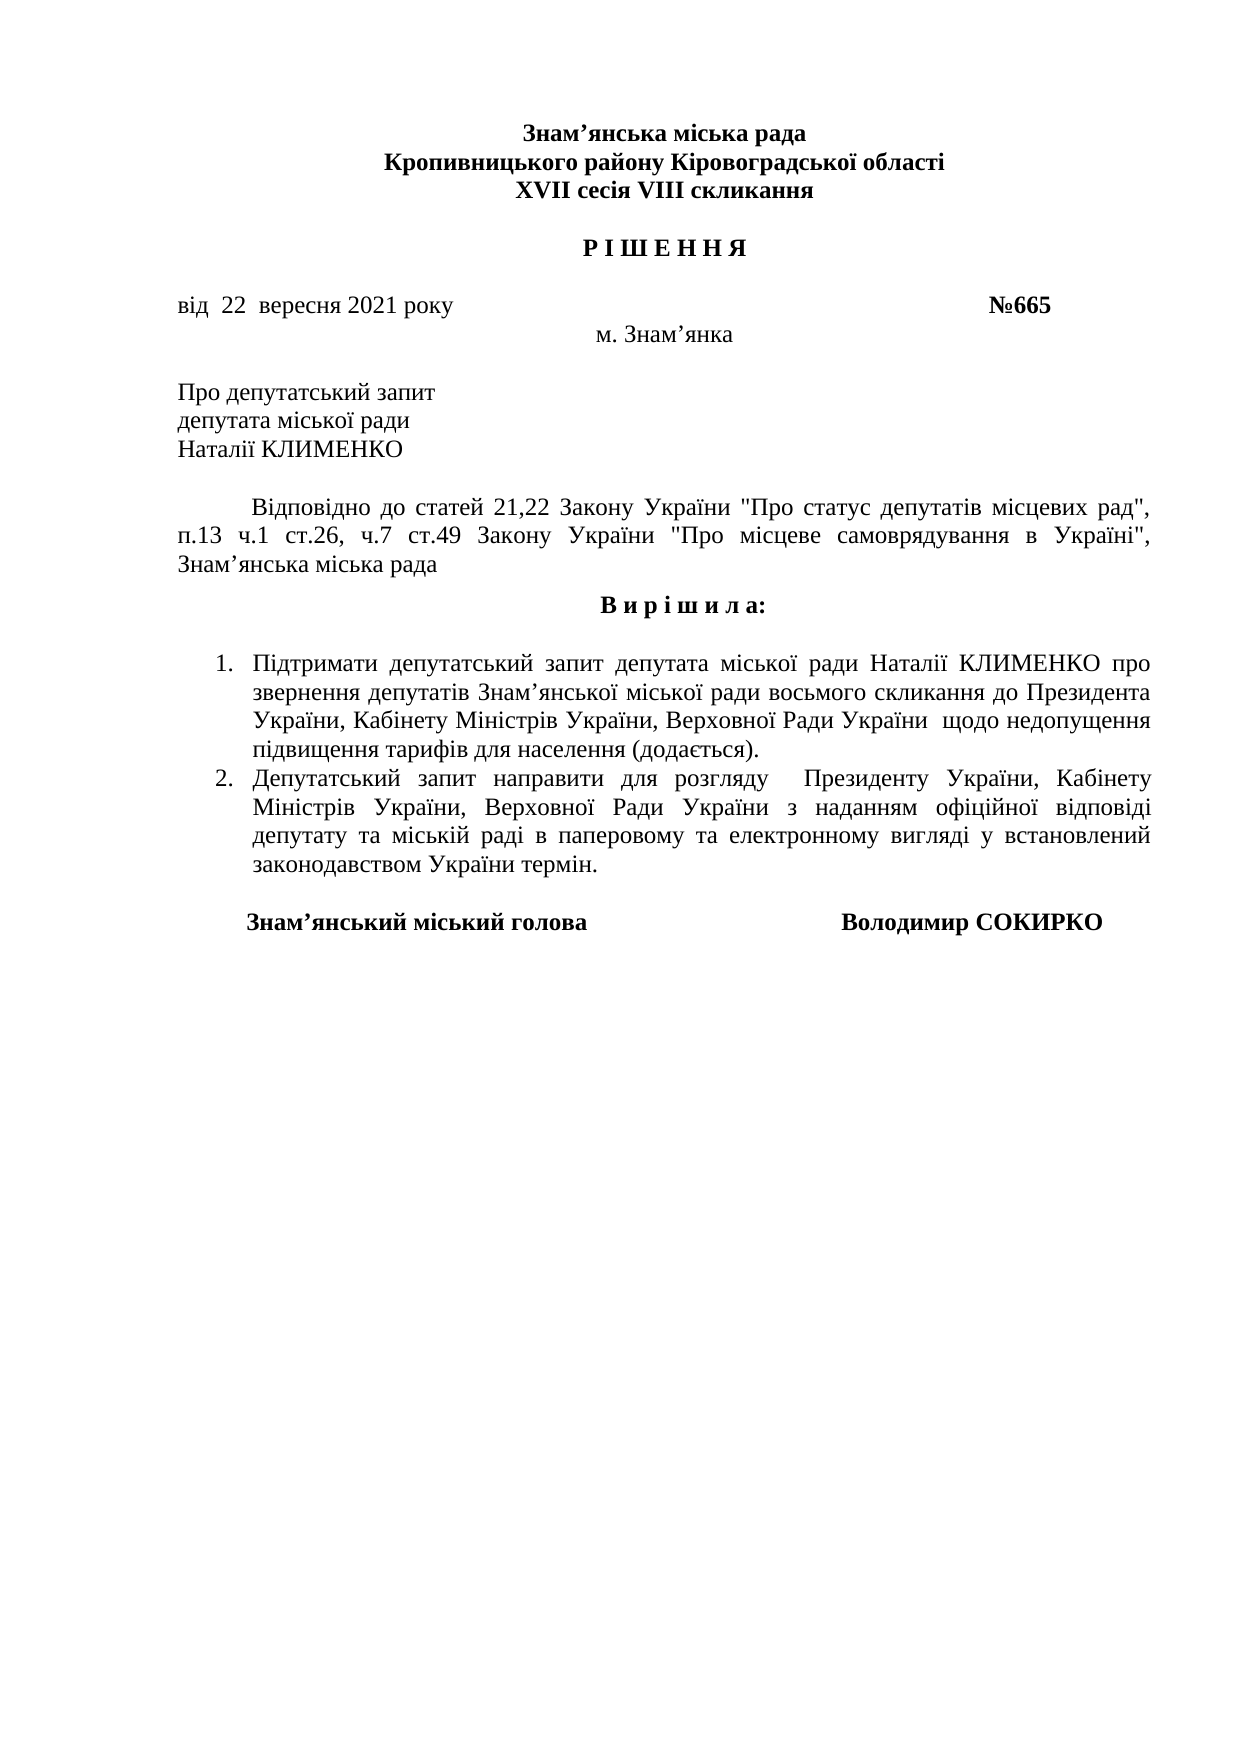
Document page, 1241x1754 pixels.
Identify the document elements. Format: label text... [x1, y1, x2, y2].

list Підтримати депутатський запит депутата міської ради Наталії КЛИМЕНКО про звернення депутатів Знам’янської міської ради восьмого скликання до Президента України, Кабінету Міністрів України, Верховної Ради України щодо недопущення підвищення тарифів для населення (додається). [215, 648, 1152, 763]
text XVII сесія VIIІ скликання [177, 176, 1152, 204]
text Про депутатський запит [177, 377, 590, 406]
text Відповідно до статей 21,22 Закону України "Про статус депутатів місцевих рад", п.13 ч.1 ст.26, ч.7 ст.49 Закону України "Про місцеве самоврядування в Україні", Знам’янська міська рада [177, 492, 1152, 578]
text Р І Ш Е Н Н Я [177, 233, 1152, 262]
text Наталії КЛИМЕНКО [177, 434, 590, 463]
list Депутатський запит направити для розгляду Президенту України, Кабінету Міністрів України, Верховної Ради України з наданням офіційної відповіді депутату та міській раді в паперовому та електронному вигляді у встановлений законодавством України термін. [215, 763, 1152, 878]
text м. Знам’янка [177, 319, 1152, 348]
text депутата міської ради [177, 406, 590, 434]
text Кропивницького району Кіровоградської області [177, 147, 1152, 176]
text Знам’янський міський голова Володимир СОКИРКО [177, 907, 1152, 935]
text від 22 вересня 2021 року №665 [177, 291, 1152, 319]
text Знам’янська міська рада [177, 118, 1152, 147]
text В и р і ш и л а: [215, 591, 1152, 619]
